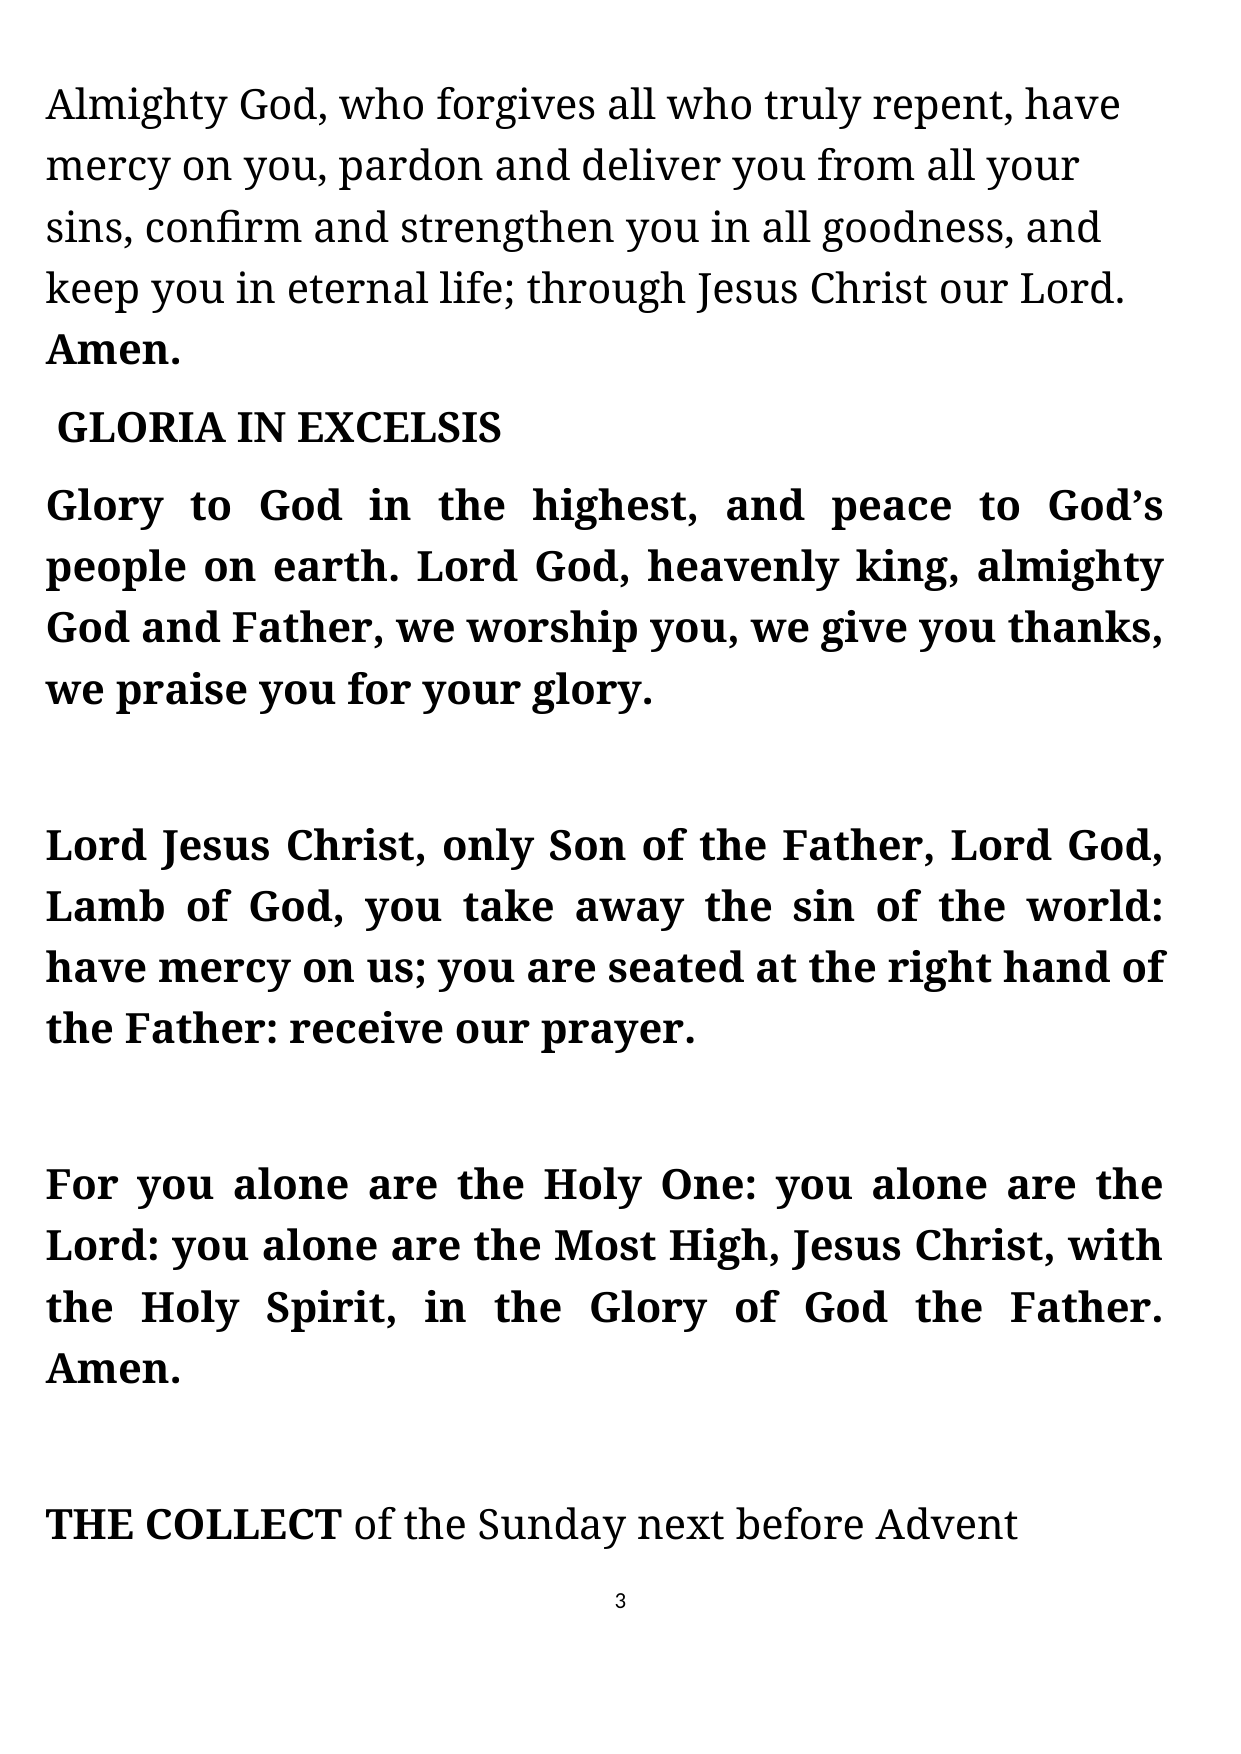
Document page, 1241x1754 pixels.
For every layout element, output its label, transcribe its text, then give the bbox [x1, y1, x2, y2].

text Almighty God, who forgives all who truly repent, have mercy on you, pardon and deliver you from all your sins, confirm and strengthen you in all goodness, and keep you in eternal life; through Jesus Christ our Lord. Amen. [45, 75, 1165, 377]
text For you alone are the Holy One: you alone are the Lord: you alone are the Most High, Jesus Christ, with the Holy Spirit, in the Glory of God the Father. Amen. [45, 1155, 1165, 1396]
text Glory to God in the highest, and peace to God’s people on earth. Lord God, heavenly king, almighty God and Father, we worship you, we give you thanks, we praise you for your glory. [45, 476, 1165, 716]
text GLORIA IN EXCELSIS [45, 398, 1165, 455]
text THE COLLECT of the Sunday next before Advent [45, 1494, 1165, 1551]
text Lord Jesus Christ, only Son of the Father, Lord God, Lamb of God, you take away the sin of the world: have mercy on us; you are seated at the right hand of the Father: receive our prayer. [45, 815, 1165, 1056]
